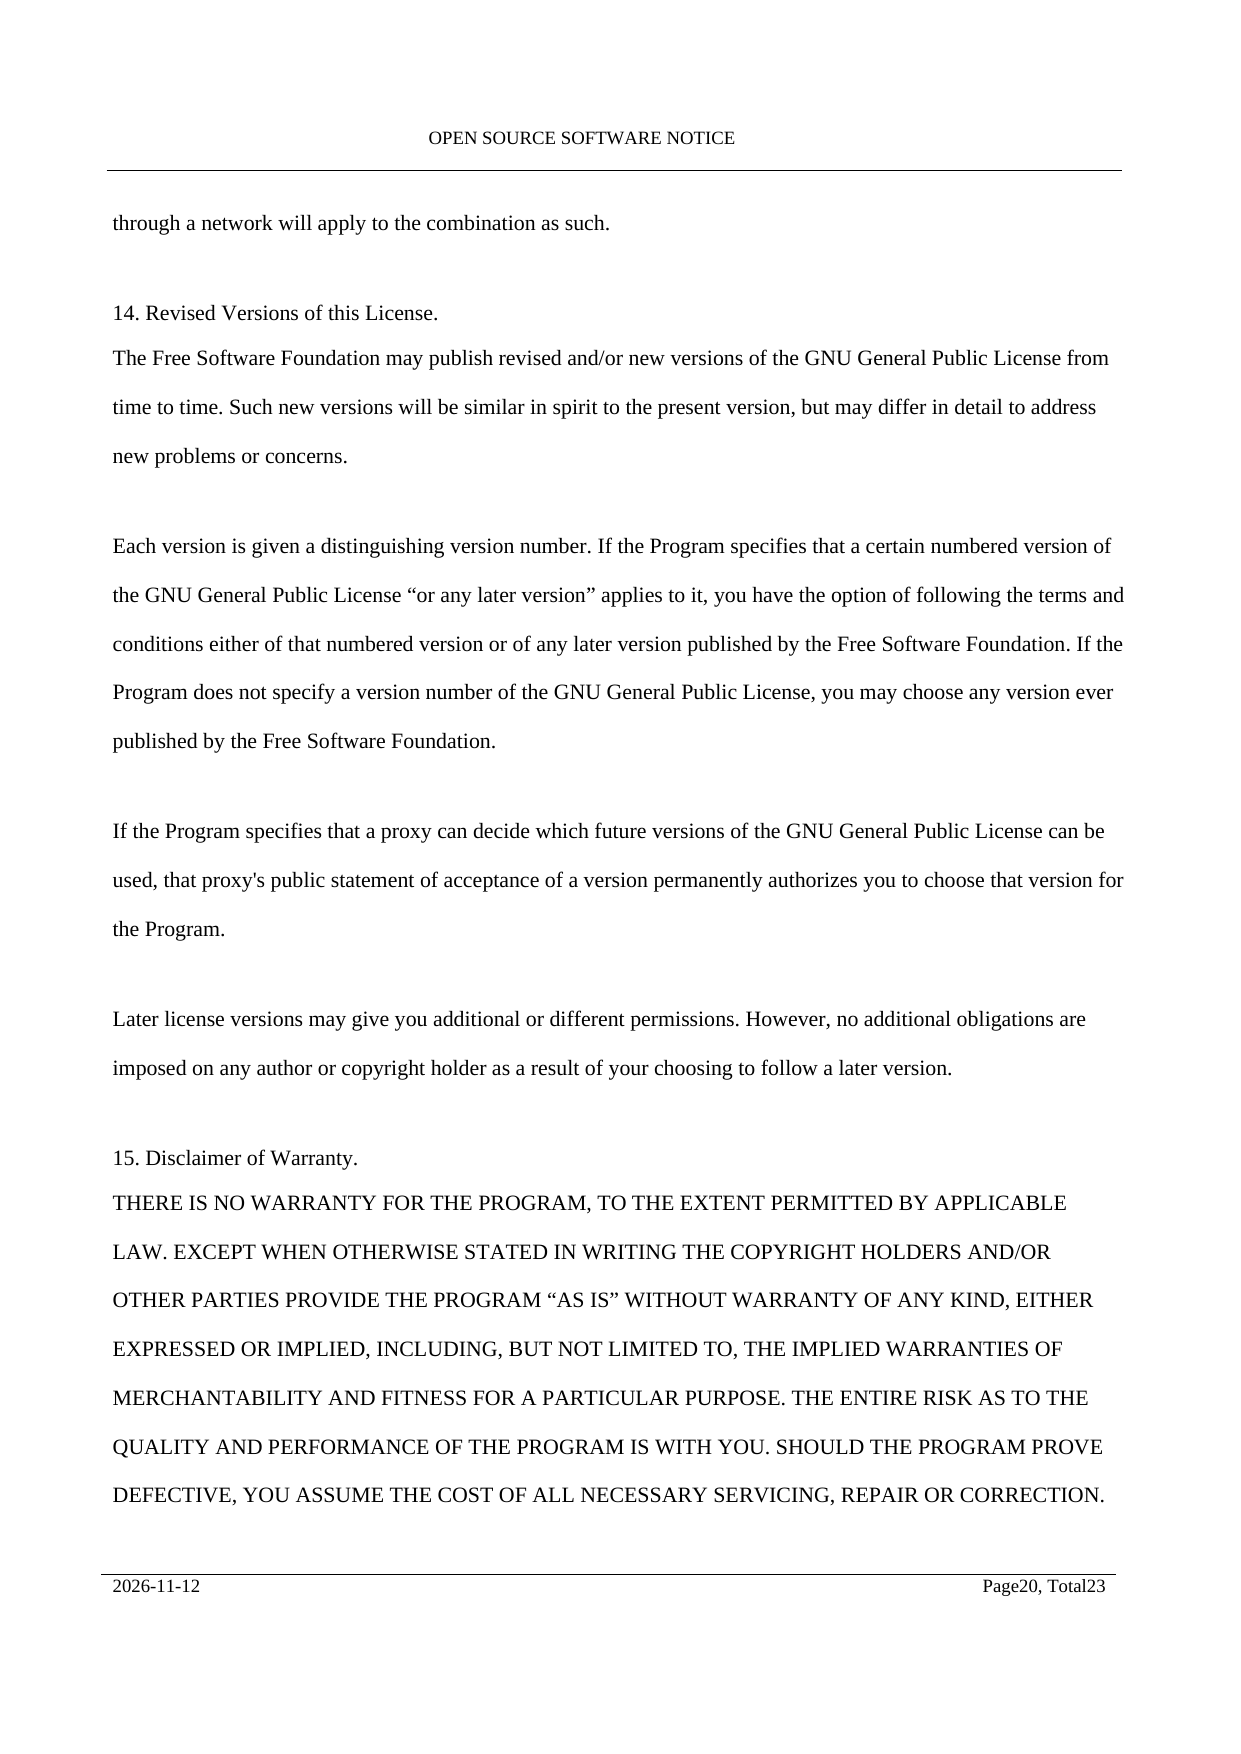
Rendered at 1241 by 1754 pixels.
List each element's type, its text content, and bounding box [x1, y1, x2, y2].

text The Free Software Foundation may publish revised and/or new versions of the GNU General Public License from time to time. Such new versions will be similar in spirit to the present version, but may differ in detail to address new problems or concerns. [112, 342, 1128, 472]
text Each version is given a distinguishing version number. If the Program specifies that a certain numbered version of the GNU General Public License “or any later version” applies to it, you have the option of following the terms and conditions either of that numbered version or of any later version published by the Free Software Foundation. If the Program does not specify a version number of the GNU General Public License, you may choose any version ever published by the Free Software Foundation. [112, 529, 1128, 757]
text THERE IS NO WARRANTY FOR THE PROGRAM, TO THE EXTENT PERMITTED BY APPLICABLE LAW. EXCEPT WHEN OTHERWISE STATED IN WRITING THE COPYRIGHT HOLDERS AND/OR OTHER PARTIES PROVIDE THE PROGRAM “AS IS” WITHOUT WARRANTY OF ANY KIND, EITHER EXPRESSED OR IMPLIED, INCLUDING, BUT NOT LIMITED TO, THE IMPLIED WARRANTIES OF MERCHANTABILITY AND FITNESS FOR A PARTICULAR PURPOSE. THE ENTIRE RISK AS TO THE QUALITY AND PERFORMANCE OF THE PROGRAM IS WITH YOU. SHOULD THE PROGRAM PROVE DEFECTIVE, YOU ASSUME THE COST OF ALL NECESSARY SERVICING, REPAIR OR CORRECTION. [112, 1186, 1128, 1511]
text Later license versions may give you additional or different permissions. However, no additional obligations are imposed on any author or copyright holder as a result of your choosing to follow a later version. [112, 1002, 1128, 1083]
text If the Program specifies that a proxy can decide which future versions of the GNU General Public License can be used, that proxy's public statement of acceptance of a version permanently authorizes you to choose that version for the Program. [112, 814, 1128, 944]
text 15. Disclaimer of Warranty. [112, 1141, 1128, 1174]
text 14. Revised Versions of this License. [112, 297, 1128, 329]
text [112, 206, 1128, 239]
